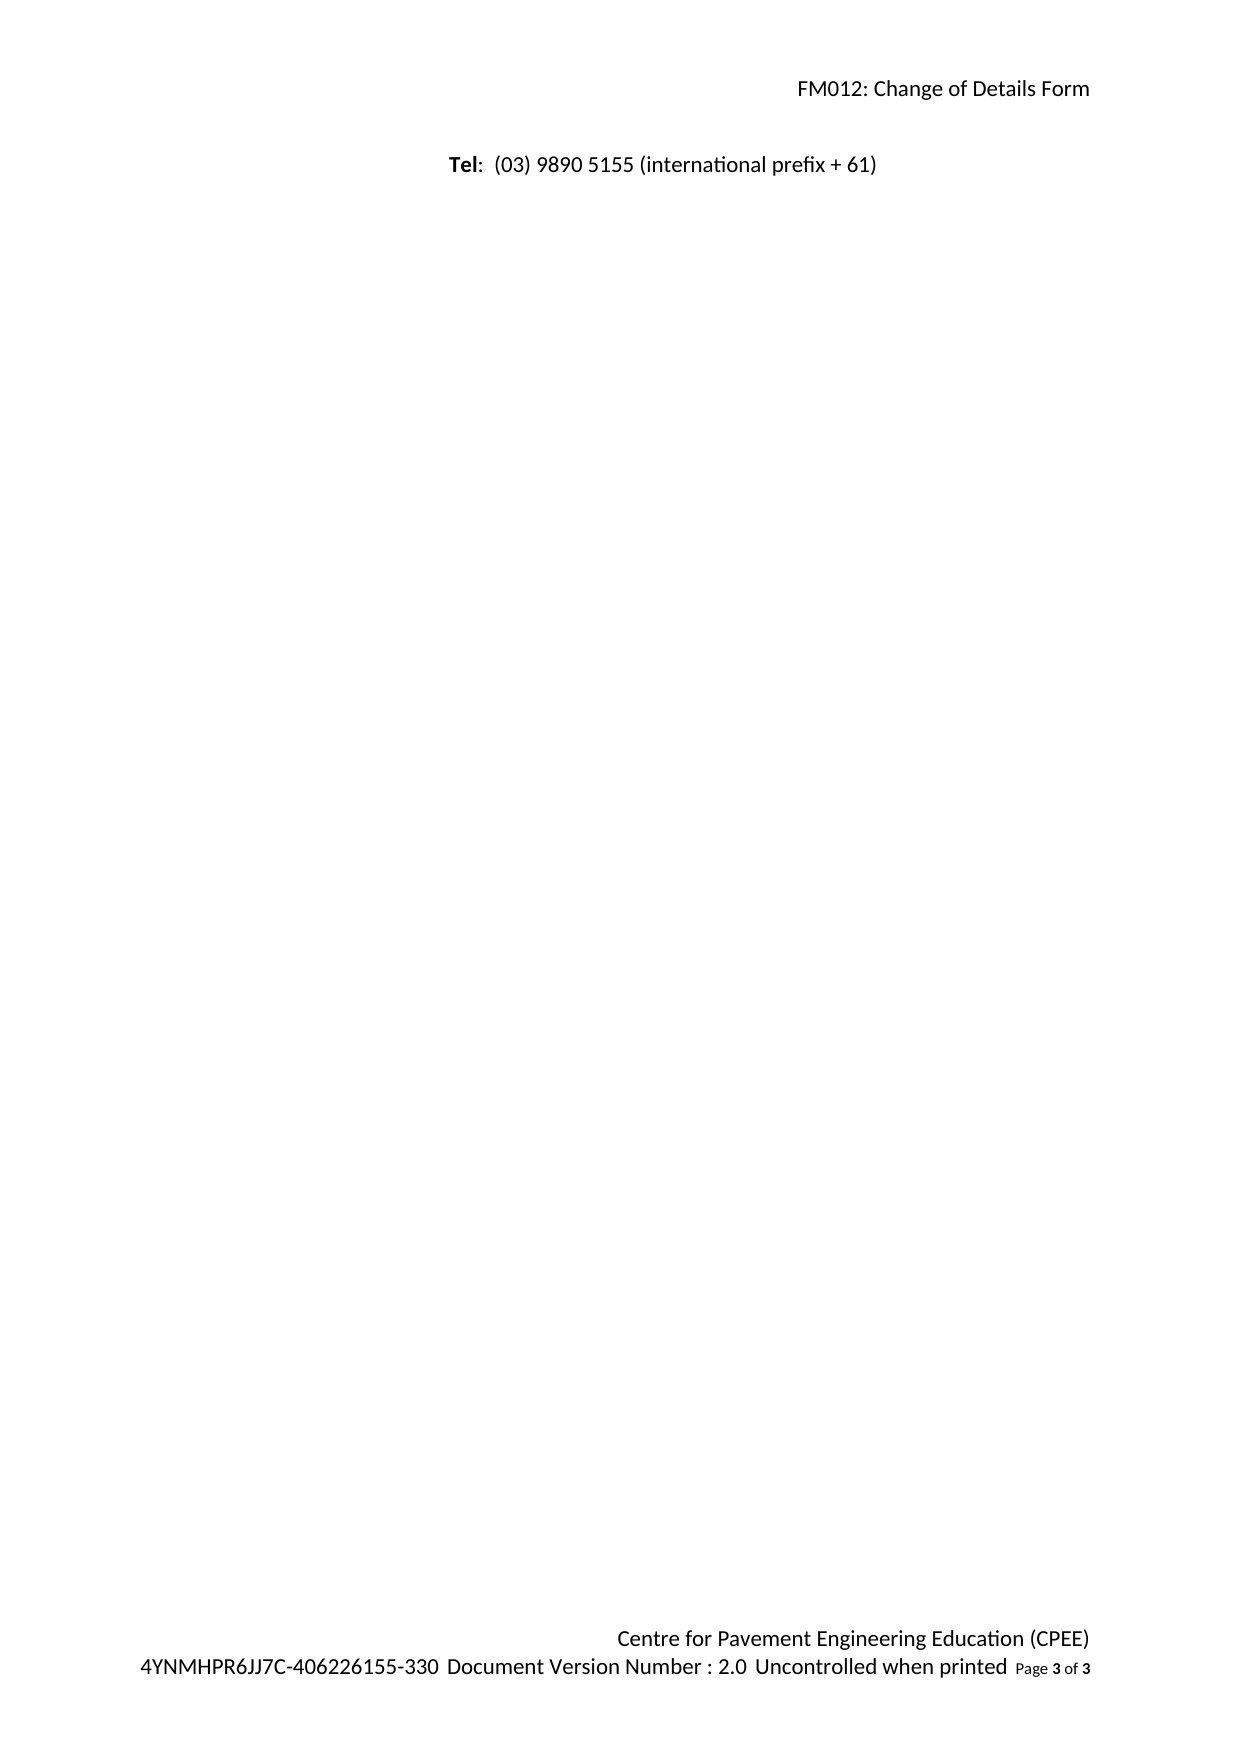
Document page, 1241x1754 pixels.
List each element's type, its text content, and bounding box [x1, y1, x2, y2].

text Tel: (03) 9890 5155 (international prefix + 61) [236, 150, 1090, 178]
